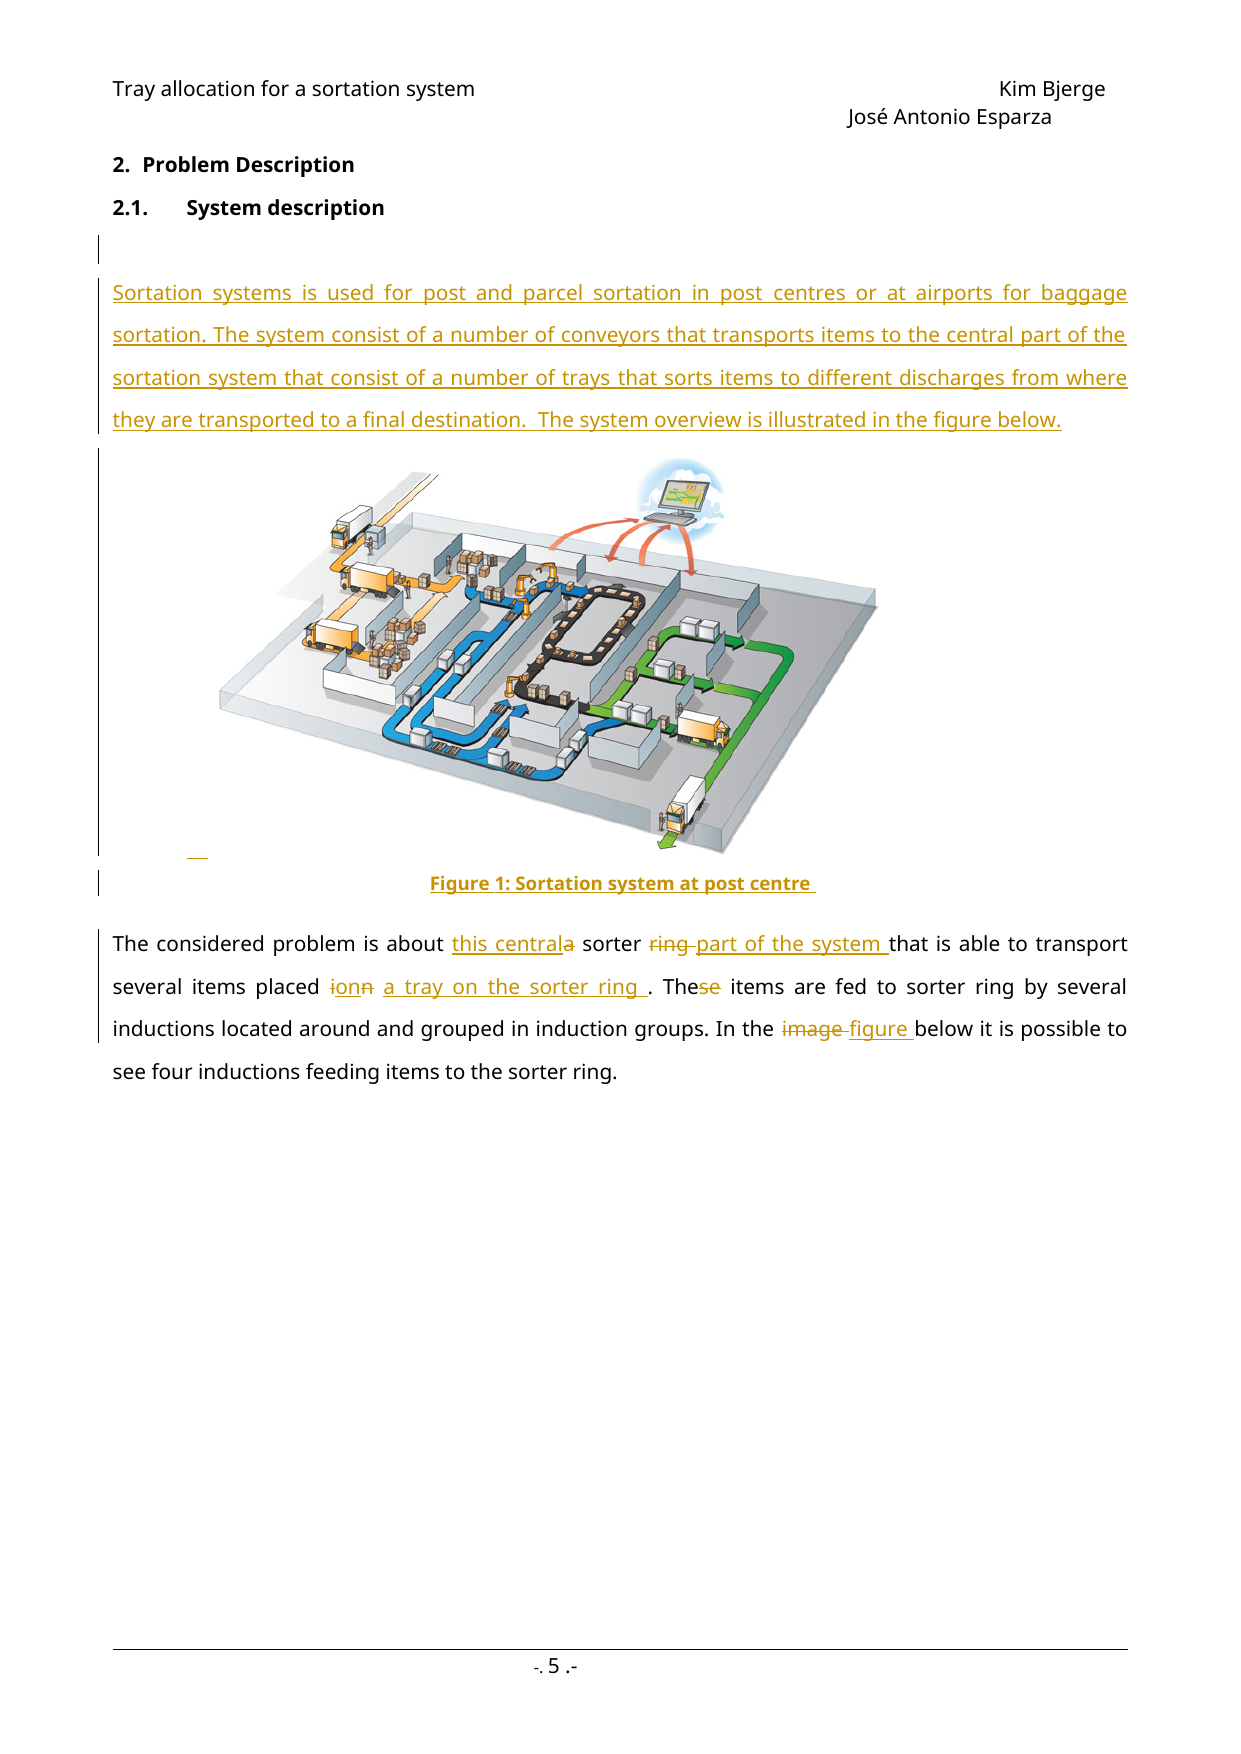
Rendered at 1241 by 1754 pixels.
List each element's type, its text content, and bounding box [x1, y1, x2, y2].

subtitle System description [112, 193, 1128, 221]
text The considered problem is about sorter that is able to transport several items placed . The items are fed to sorter ring by several inductions located around and grouped in induction groups. In the below it is possible to see four inductions feeding items to the sorter ring. [112, 929, 1128, 1086]
subtitle Problem Description [112, 150, 1128, 178]
picture [208, 448, 882, 856]
